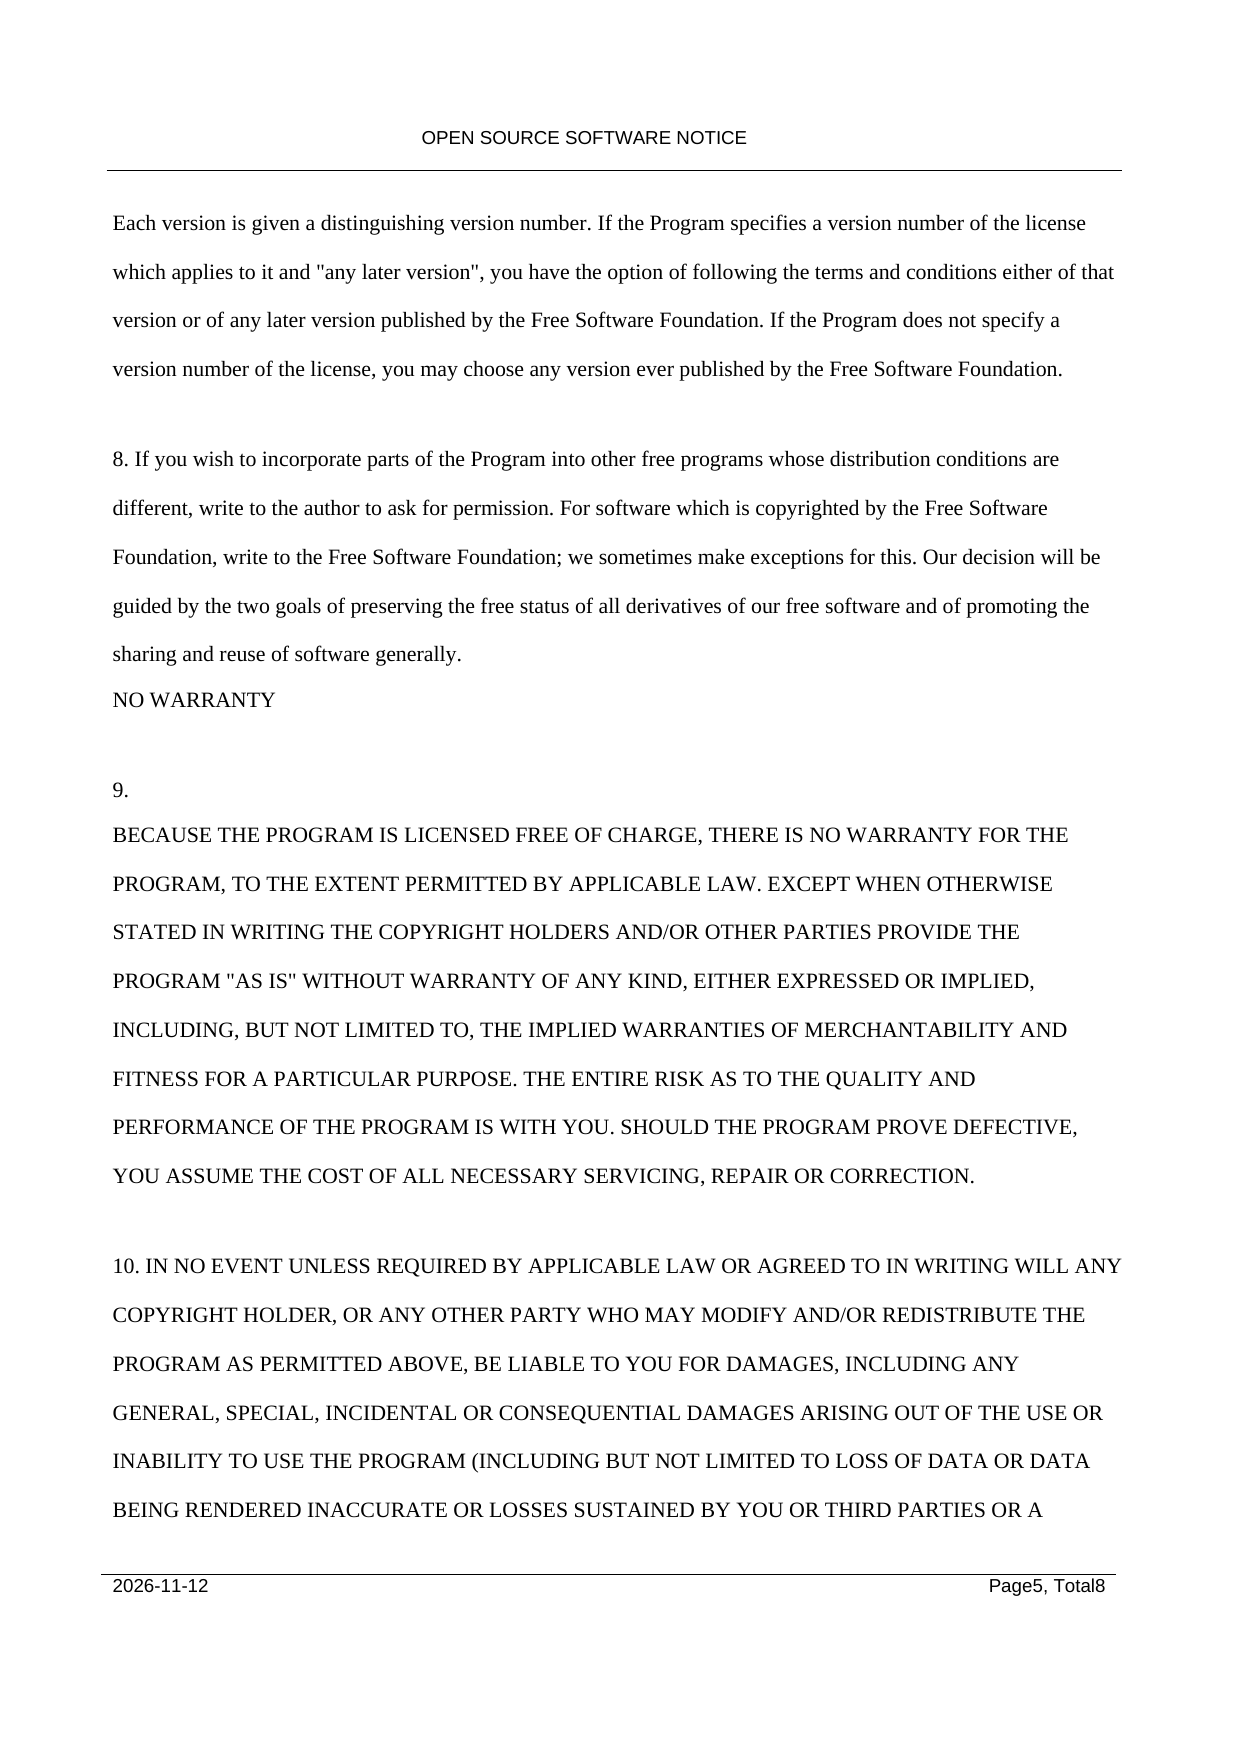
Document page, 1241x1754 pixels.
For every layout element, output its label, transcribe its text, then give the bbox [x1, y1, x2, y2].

text Each version is given a distinguishing version number. If the Program specifies a version number of the license which applies to it and "any later version", you have the option of following the terms and conditions either of that version or of any later version published by the Free Software Foundation. If the Program does not specify a version number of the license, you may choose any version ever published by the Free Software Foundation. [112, 206, 1128, 385]
text BECAUSE THE PROGRAM IS LICENSED FREE OF CHARGE, THERE IS NO WARRANTY FOR THE PROGRAM, TO THE EXTENT PERMITTED BY APPLICABLE LAW. EXCEPT WHEN OTHERWISE STATED IN WRITING THE COPYRIGHT HOLDERS AND/OR OTHER PARTIES PROVIDE THE PROGRAM "AS IS" WITHOUT WARRANTY OF ANY KIND, EITHER EXPRESSED OR IMPLIED, INCLUDING, BUT NOT LIMITED TO, THE IMPLIED WARRANTIES OF MERCHANTABILITY AND FITNESS FOR A PARTICULAR PURPOSE. THE ENTIRE RISK AS TO THE QUALITY AND PERFORMANCE OF THE PROGRAM IS WITH YOU. SHOULD THE PROGRAM PROVE DEFECTIVE, YOU ASSUME THE COST OF ALL NECESSARY SERVICING, REPAIR OR CORRECTION. [112, 818, 1128, 1192]
text 9. [112, 773, 1128, 806]
text NO WARRANTY [112, 683, 1128, 715]
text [112, 1250, 1128, 1526]
text 8. If you wish to incorporate parts of the Program into other free programs whose distribution conditions are different, write to the author to ask for permission. For software which is copyrighted by the Free Software Foundation, write to the Free Software Foundation; we sometimes make exceptions for this. Our decision will be guided by the two goals of preserving the free status of all derivatives of our free software and of promoting the sharing and reuse of software generally. [112, 443, 1128, 670]
